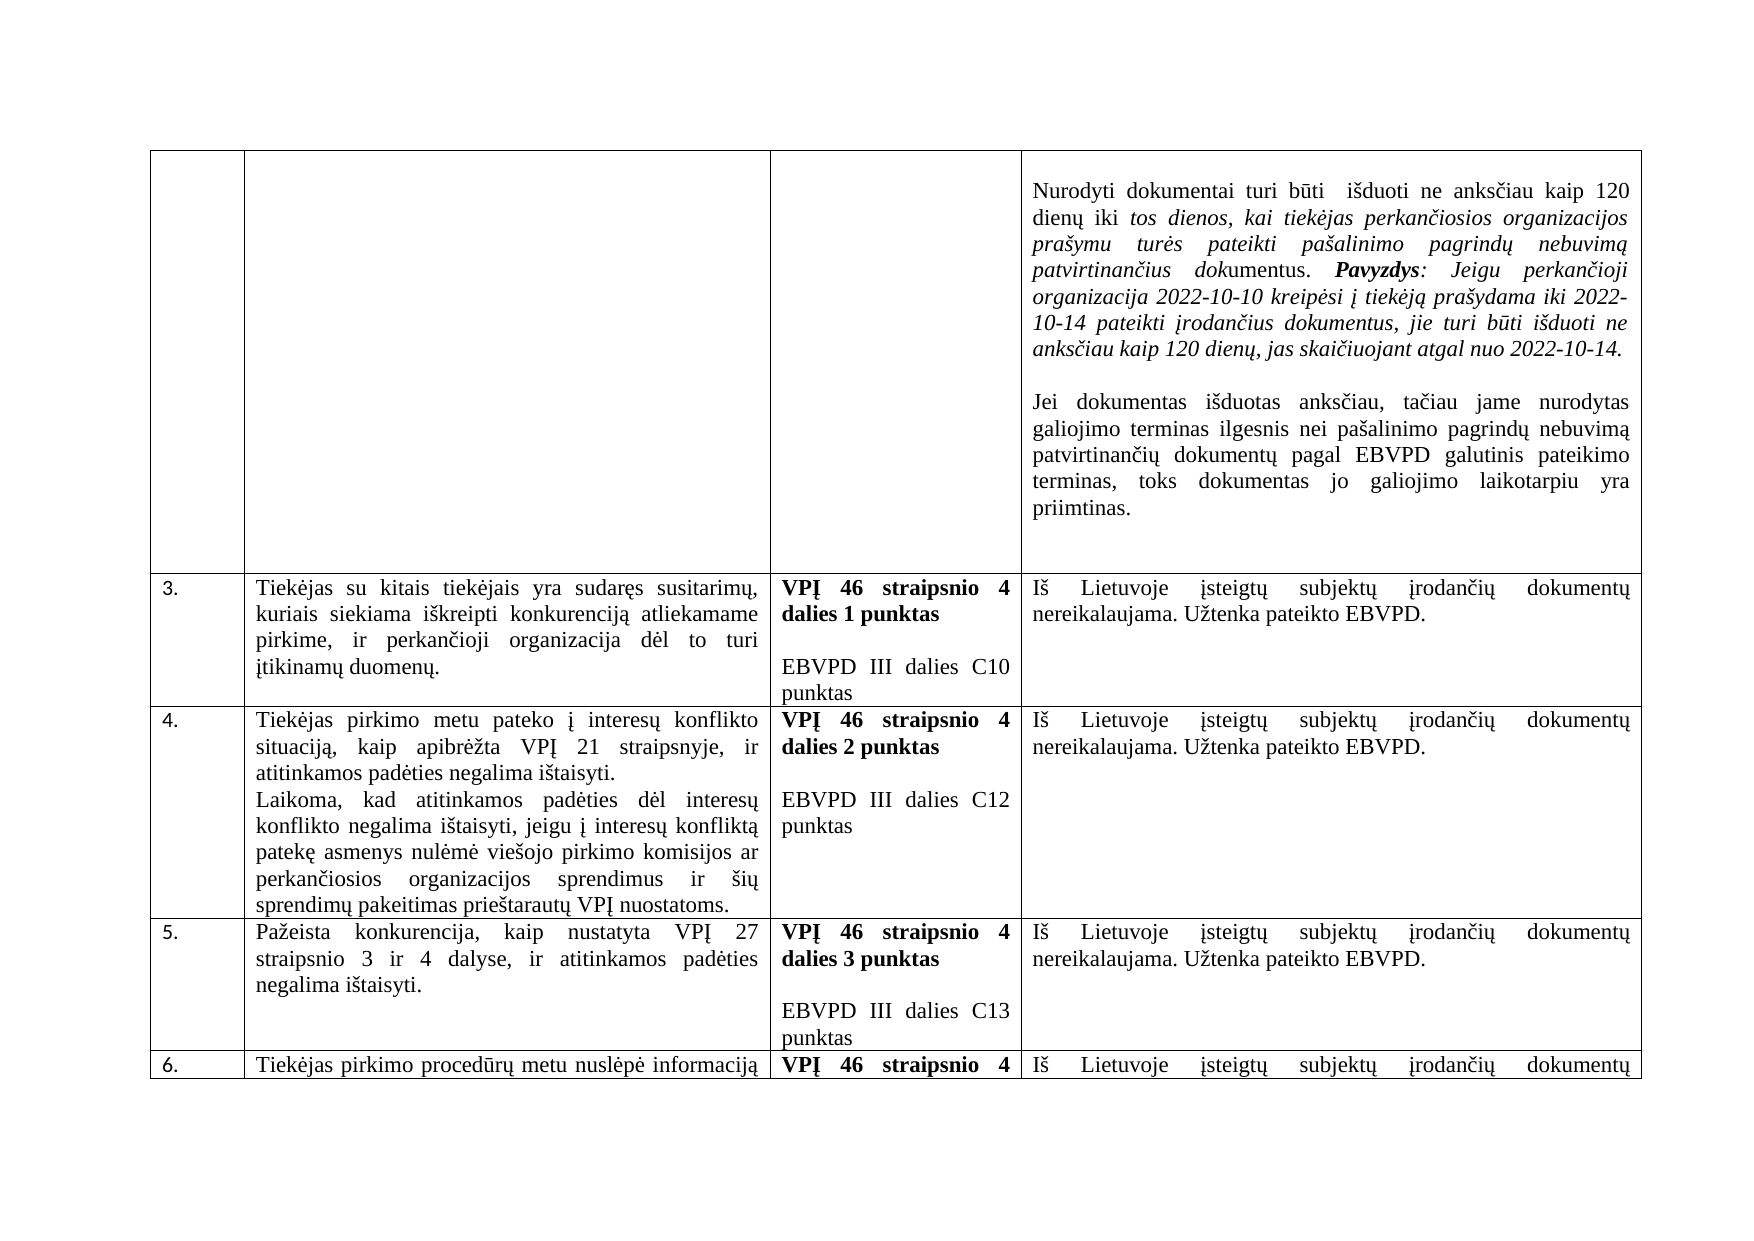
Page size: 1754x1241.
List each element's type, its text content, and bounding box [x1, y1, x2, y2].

table_cell VPĮ 46 straipsnio 4 dalies 2 punktas EBVPD III dalies C12 punktas [771, 707, 1021, 917]
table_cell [1022, 1051, 1641, 1078]
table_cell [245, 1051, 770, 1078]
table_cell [1022, 151, 1641, 573]
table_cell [771, 151, 1021, 573]
table_cell Tiekėjas pirkimo metu pateko į interesų konflikto situaciją, kaip apibrėžta VPĮ 21 straipsnyje, ir atitinkamos padėties negalima ištaisyti. Laikoma, kad atitinkamos padėties dėl interesų konflikto negalima ištaisyti, jeigu į interesų konfliktą patekę asmenys nulėmė viešojo pirkimo komisijos ar perkančiosios organizacijos sprendimus ir šių sprendimų pakeitimas prieštarautų VPĮ nuostatoms. [245, 707, 770, 917]
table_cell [245, 151, 770, 573]
table_cell Pažeista konkurencija, kaip nustatyta VPĮ 27 straipsnio 3 ir 4 dalyse, ir atitinkamos padėties negalima ištaisyti. [245, 919, 770, 1050]
table_cell Iš Lietuvoje įsteigtų subjektų įrodančių dokumentų nereikalaujama. Užtenka pateikto EBVPD. [1022, 919, 1641, 1050]
table_cell Iš Lietuvoje įsteigtų subjektų įrodančių dokumentų nereikalaujama. Užtenka pateikto EBVPD. [1022, 707, 1641, 917]
table_cell [151, 919, 244, 1050]
table_cell [151, 574, 244, 706]
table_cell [771, 1051, 1021, 1078]
table_cell [151, 1051, 244, 1078]
table_cell [151, 151, 244, 573]
table_cell VPĮ 46 straipsnio 4 dalies 1 punktas EBVPD III dalies C10 punktas [771, 574, 1021, 706]
table_cell [151, 707, 244, 917]
table_cell Iš Lietuvoje įsteigtų subjektų įrodančių dokumentų nereikalaujama. Užtenka pateikto EBVPD. [1022, 574, 1641, 706]
table_cell Tiekėjas su kitais tiekėjais yra sudaręs susitarimų, kuriais siekiama iškreipti konkurenciją atliekamame pirkime, ir perkančioji organizacija dėl to turi įtikinamų duomenų. [245, 574, 770, 706]
table_cell VPĮ 46 straipsnio 4 dalies 3 punktas EBVPD III dalies C13 punktas [771, 919, 1021, 1050]
